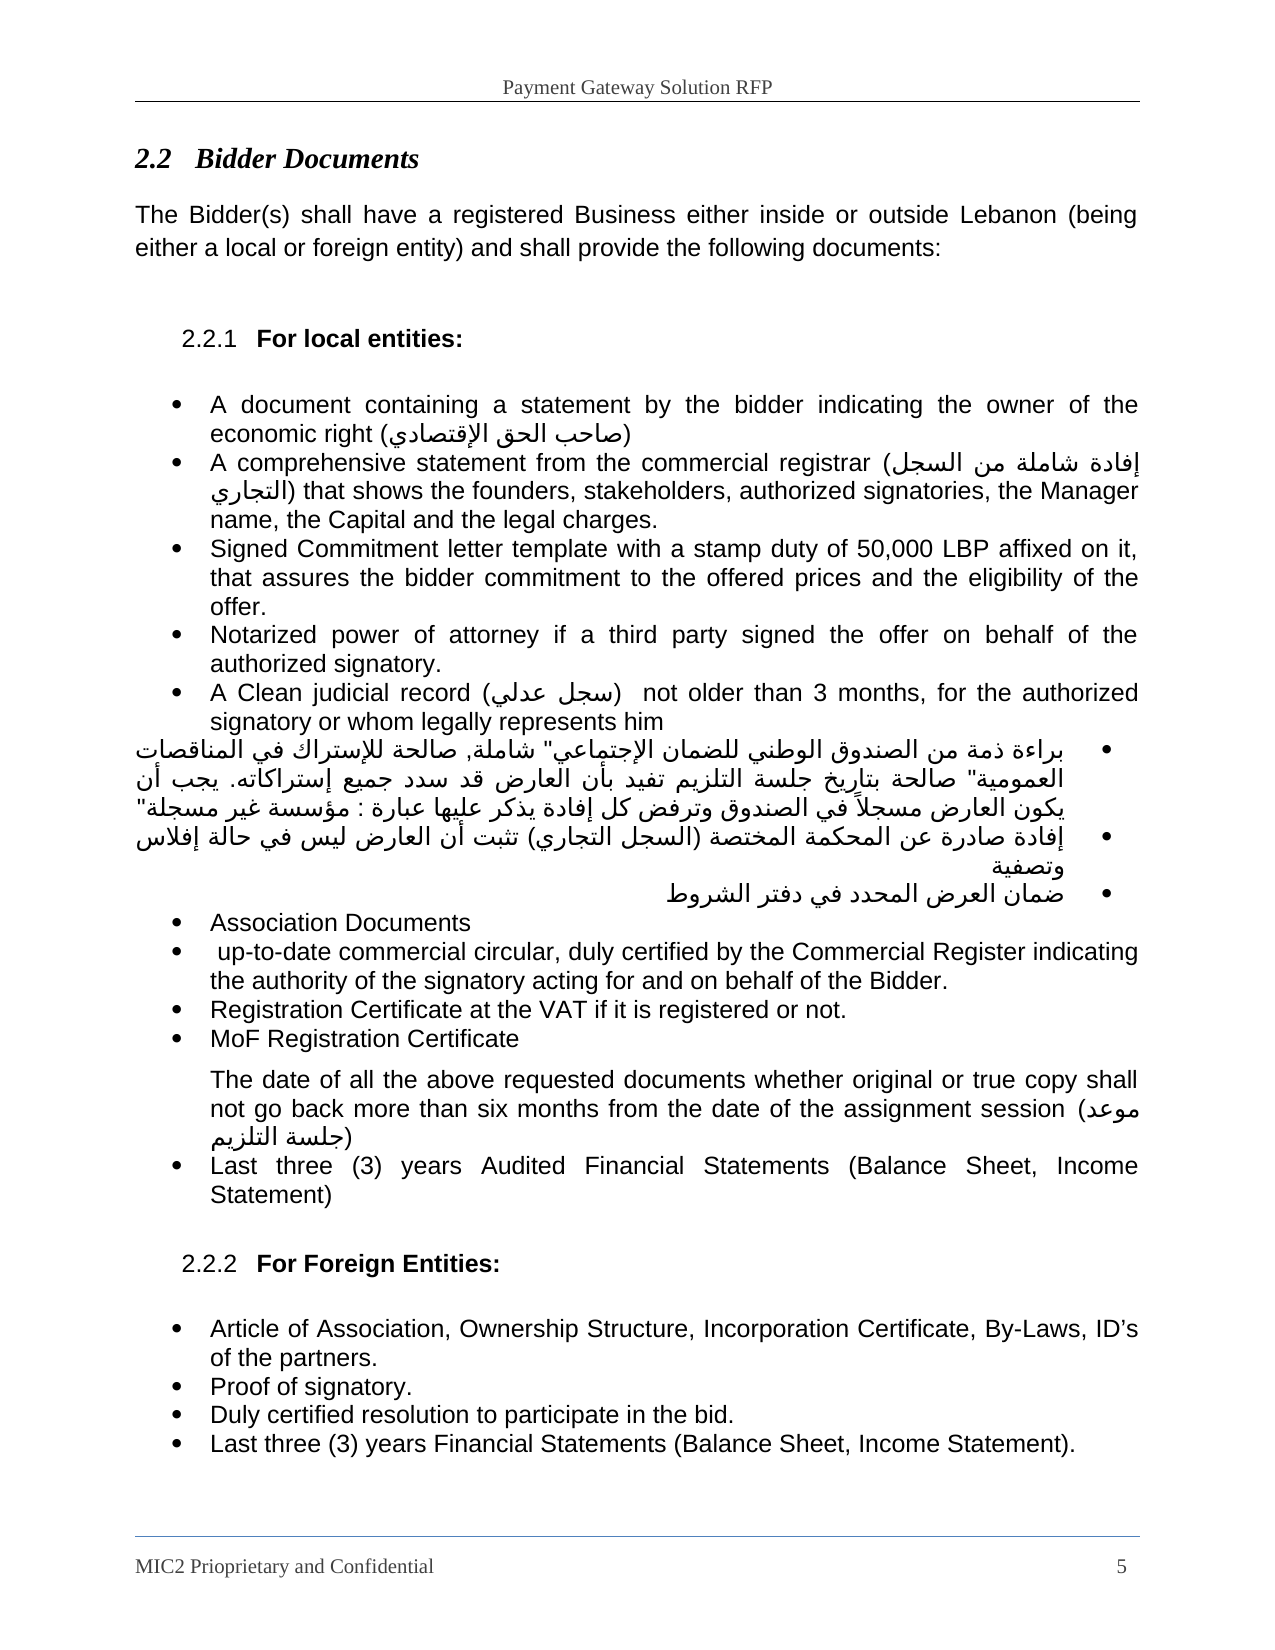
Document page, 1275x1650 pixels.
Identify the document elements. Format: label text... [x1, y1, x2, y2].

list A Clean judicial record (سجل عدلي) not older than 3 months, for the authorized signatory or whom legally represents him [172, 678, 1140, 735]
list Registration Certificate at the VAT if it is registered or not. [172, 995, 1140, 1023]
subtitle Bidder Documents [135, 141, 1140, 174]
subtitle For local entities: [181, 324, 1140, 352]
text The Bidder(s) shall have a registered Business either inside or outside Lebanon (being either a local or foreign entity) and shall provide the following documents: [135, 199, 1140, 261]
list Proof of signatory. [172, 1372, 1140, 1401]
list Notarized power of attorney if a third party signed the offer on behalf of the authorized signatory. [172, 620, 1140, 678]
list A comprehensive statement from the commercial registrar (إفادة شاملة من السجل التجاري) that shows the founders, stakeholders, authorized signatories, the Manager name, the Capital and the legal charges. [172, 447, 1140, 534]
list إفادة صادرة عن المحكمة المختصة (السجل التجاري) تثبت أن العارض ليس في حالة إفلاس وتصفية [135, 822, 1102, 879]
list Last three (3) years Audited Financial Statements (Balance Sheet, Income Statement) [172, 1151, 1140, 1209]
subtitle For Foreign Entities: [181, 1249, 1140, 1277]
list Article of Association, Ownership Structure, Incorporation Certificate, By-Laws, ID’s of the partners. [172, 1314, 1140, 1372]
list ضمان العرض المحدد في دفتر الشروط [135, 879, 1102, 908]
list براءة ذمة من الصندوق الوطني للضمان الإجتماعي" شاملة, صالحة للإستراك في المناقصات العمومية" صالحة بتاريخ جلسة التلزيم تفيد بأن العارض قد سدد جميع إستراكاته. يجب أن يكون العارض مسجلاً في الصندوق وترفض كل إفادة يذكر عليها عبارة : مؤسسة غير مسجلة" [135, 735, 1102, 822]
list The date of all the above requested documents whether original or true copy shall not go back more than six months from the date of the assignment session (موعد جلسة التلزيم) [210, 1065, 1140, 1151]
list Last three (3) years Financial Statements (Balance Sheet, Income Statement). [172, 1429, 1140, 1458]
list Association Documents [172, 908, 1140, 937]
list A document containing a statement by the bidder indicating the owner of the economic right (صاحب الحق الإقتصادي) [172, 390, 1140, 447]
list MoF Registration Certificate [172, 1023, 1140, 1052]
list Signed Commitment letter template with a stamp duty of 50,000 LBP affixed on it, that assures the bidder commitment to the offered prices and the eligibility of the offer. [172, 534, 1140, 620]
list Duly certified resolution to participate in the bid. [172, 1401, 1140, 1429]
list up-to-date commercial circular, duly certified by the Commercial Register indicating the authority of the signatory acting for and on behalf of the Bidder. [172, 937, 1140, 995]
